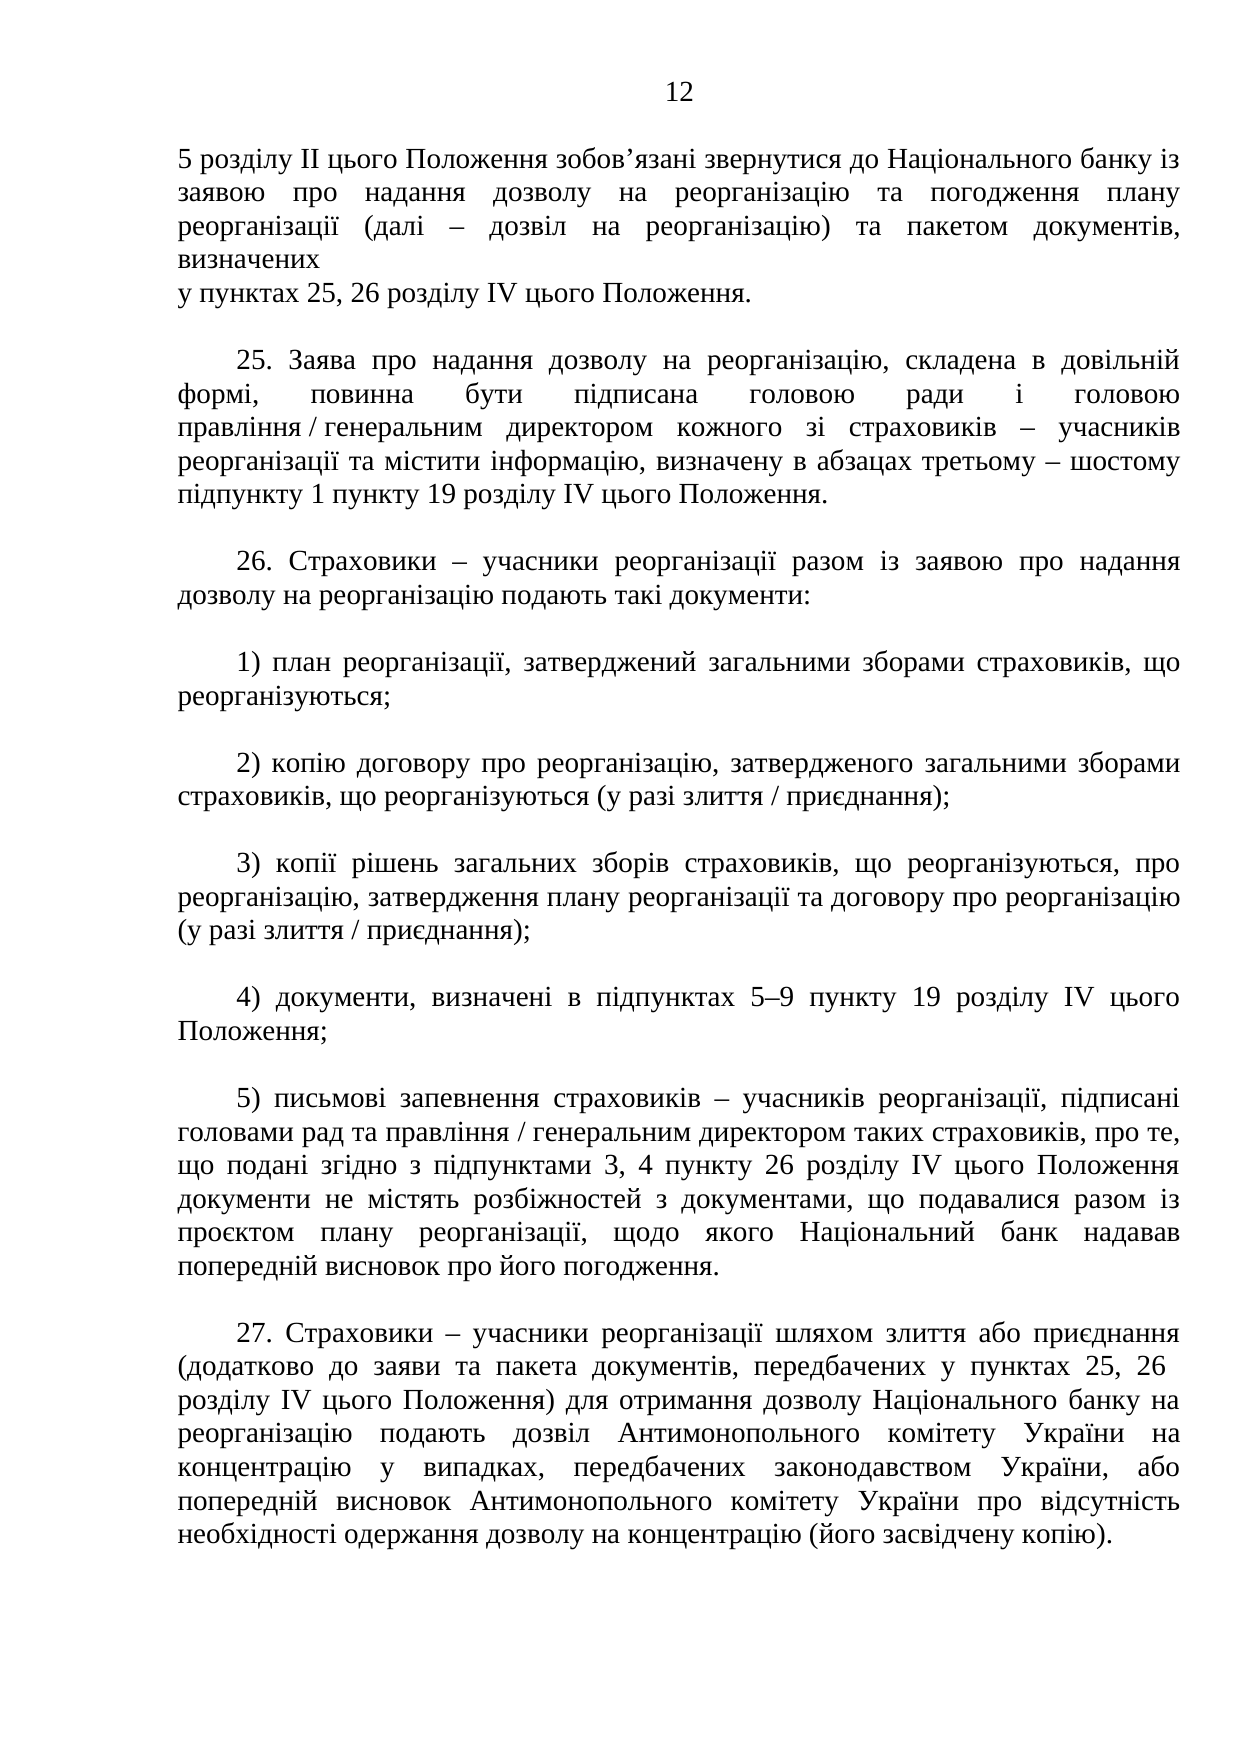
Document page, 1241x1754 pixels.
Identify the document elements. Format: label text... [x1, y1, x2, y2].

text 5) письмові запевнення страховиків – учасників реорганізації, підписані головами рад та правління / генеральним директором таких страховиків, про те, що подані згідно з підпунктами 3, 4 пункту 26 розділу IV цього Положення документи не містять розбіжностей з документами, що подавалися разом із проєктом плану реорганізації, щодо якого Національний банк надавав попередній висновок про його погодження. [177, 1080, 1181, 1281]
text 25. Заява про надання дозволу на реорганізацію, складена в довільній формі, повинна бути підписана головою ради і головою правління / генеральним директором кожного зі страховиків – учасників реорганізації та містити інформацію, визначену в абзацах третьому – шостому підпункту 1 пункту 19 розділу ІV цього Положення. [177, 342, 1181, 510]
text 4) документи, визначені в підпунктах 5–9 пункту 19 розділу ІV цього Положення; [177, 979, 1181, 1047]
text 26. Страховики – учасники реорганізації разом із заявою про надання дозволу на реорганізацію подають такі документи: [177, 543, 1181, 611]
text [177, 141, 1181, 309]
text 3) копії рішень загальних зборів страховиків, що реорганізуються, про реорганізацію, затвердження плану реорганізації та договору про реорганізацію (у разі злиття / приєднання); [177, 845, 1181, 946]
text 1) план реорганізації, затверджений загальними зборами страховиків, що реорганізуються; [177, 644, 1181, 711]
text 27. Страховики – учасники реорганізації шляхом злиття або приєднання (додатково до заяви та пакета документів, передбачених у пунктах 25, 26 розділу ІV цього Положення) для отримання дозволу Національного банку на реорганізацію подають дозвіл Антимонопольного комітету України на концентрацію у випадках, передбачених законодавством України, або попередній висновок Антимонопольного комітету України про відсутність необхідності одержання дозволу на концентрацію (його засвідчену копію). [177, 1315, 1181, 1550]
text 2) копію договору про реорганізацію, затвердженого загальними зборами страховиків, що реорганізуються (у разі злиття / приєднання); [177, 745, 1181, 812]
